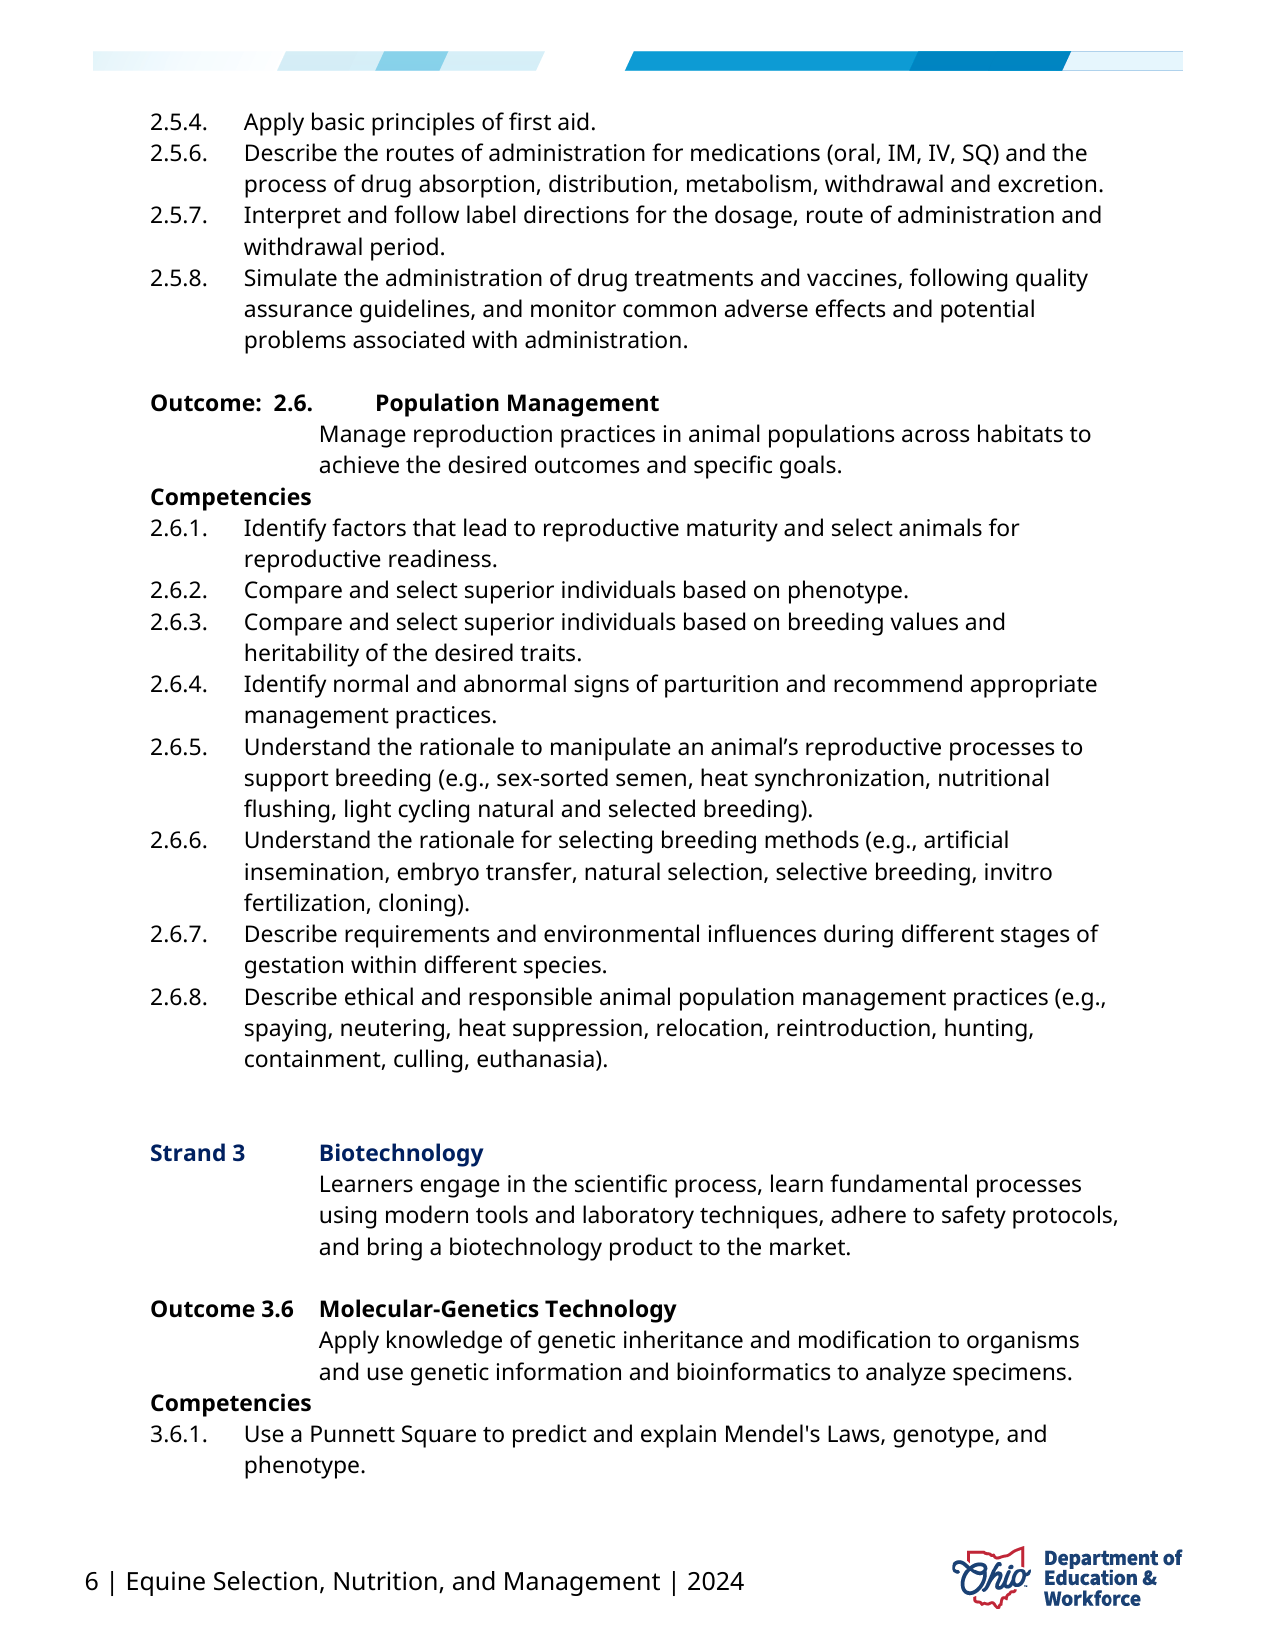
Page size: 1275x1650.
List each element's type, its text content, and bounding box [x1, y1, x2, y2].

text Competencies [150, 1387, 1125, 1418]
text 2.6.5. Understand the rationale to manipulate an animal’s reproductive processes to support breeding (e.g., sex-sorted semen, heat synchronization, nutritional flushing, light cycling natural and selected breeding). [150, 730, 1125, 824]
text 2.6.8. Describe ethical and responsible animal population management practices (e.g., spaying, neutering, heat suppression, relocation, reintroduction, hunting, containment, culling, euthanasia). [150, 980, 1125, 1074]
text Apply knowledge of genetic inheritance and modification to organisms and use genetic information and bioinformatics to analyze specimens. [319, 1324, 1125, 1387]
text 2.5.4. Apply basic principles of first aid. [150, 105, 1125, 137]
picture [8, 19, 1267, 1647]
text 2.6.6. Understand the rationale for selecting breeding methods (e.g., artificial insemination, embryo transfer, natural selection, selective breeding, invitro fertilization, cloning). [150, 824, 1125, 918]
text 2.6.3. Compare and select superior individuals based on breeding values and heritability of the desired traits. [150, 605, 1125, 668]
text 2.6.7. Describe requirements and environmental influences during different stages of gestation within different species. [150, 918, 1125, 980]
text Strand 3 Biotechnology [150, 1137, 1125, 1168]
text Outcome: 2.6. Population Management [150, 387, 1125, 418]
text 2.6.2. Compare and select superior individuals based on phenotype. [150, 574, 1125, 605]
text 2.6.4. Identify normal and abnormal signs of parturition and recommend appropriate management practices. [150, 668, 1125, 730]
text 2.5.8. Simulate the administration of drug treatments and vaccines, following quality assurance guidelines, and monitor common adverse effects and potential problems associated with administration. [150, 262, 1125, 355]
text 3.6.1. Use a Punnett Square to predict and explain Mendel's Laws, genotype, and phenotype. [150, 1418, 1125, 1480]
text Manage reproduction practices in animal populations across habitats to achieve the desired outcomes and specific goals. [150, 418, 1125, 480]
text Competencies [150, 480, 1125, 512]
text 2.6.1. Identify factors that lead to reproductive maturity and select animals for reproductive readiness. [150, 512, 1125, 574]
text Learners engage in the scientific process, learn fundamental processes using modern tools and laboratory techniques, adhere to safety protocols, and bring a biotechnology product to the market. [150, 1168, 1125, 1262]
text 2.5.7. Interpret and follow label directions for the dosage, route of administration and withdrawal period. [150, 199, 1125, 262]
text 2.5.6. Describe the routes of administration for medications (oral, IM, IV, SQ) and the process of drug absorption, distribution, metabolism, withdrawal and excretion. [150, 137, 1125, 199]
text Outcome 3.6 Molecular-Genetics Technology [150, 1293, 1125, 1324]
